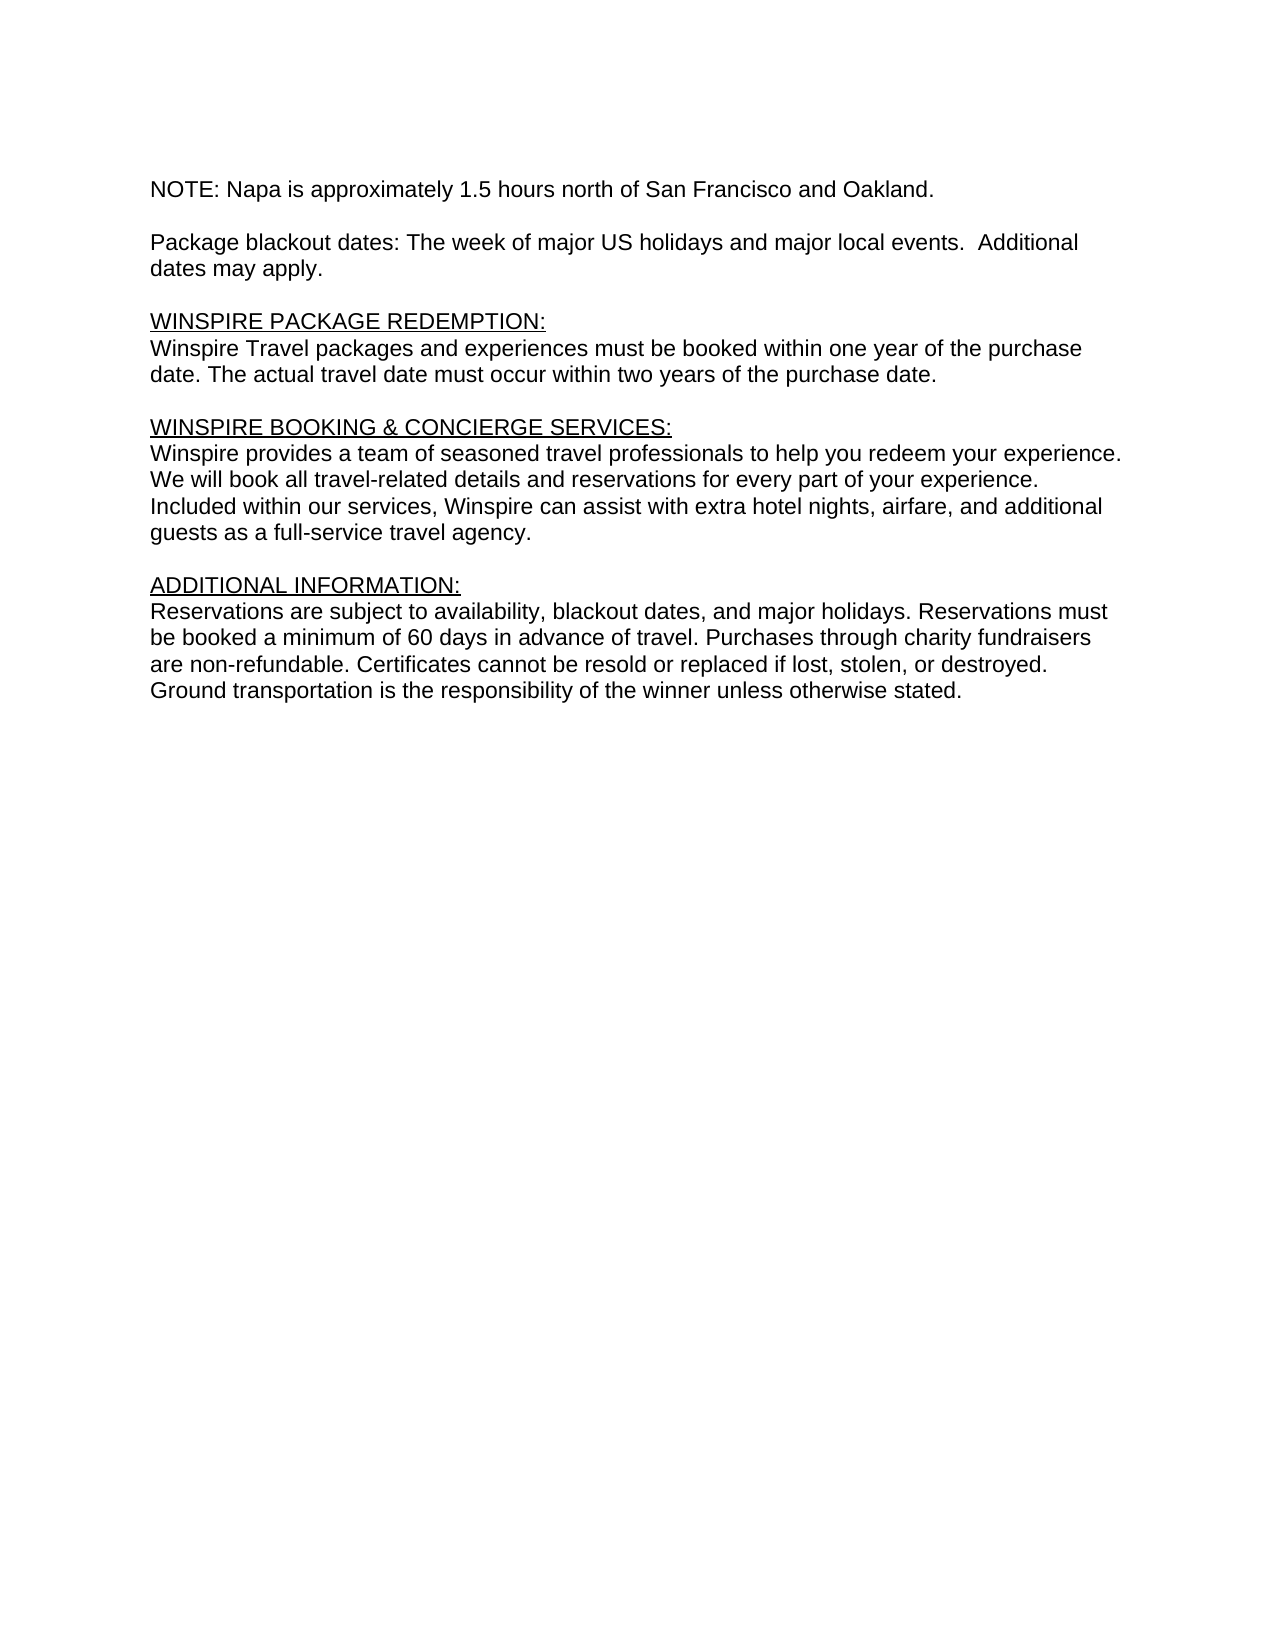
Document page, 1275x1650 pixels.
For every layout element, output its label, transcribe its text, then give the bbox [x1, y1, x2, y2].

text WINSPIRE PACKAGE REDEMPTION: [150, 308, 1125, 334]
text Reservations are subject to availability, blackout dates, and major holidays. Reservations must be booked a minimum of 60 days in advance of travel. Purchases through charity fundraisers are non-refundable. Certificates cannot be resold or replaced if lost, stolen, or destroyed. Ground transportation is the responsibility of the winner unless otherwise stated. [150, 598, 1125, 703]
text NOTE: Napa is approximately 1.5 hours north of San Francisco and Oakland. [150, 176, 1125, 203]
text Winspire Travel packages and experiences must be booked within one year of the purchase date. The actual travel date must occur within two years of the purchase date. [150, 334, 1125, 387]
text ADDITIONAL INFORMATION: [150, 572, 1125, 598]
text Package blackout dates: The week of major US holidays and major local events. Additional dates may apply. [150, 229, 1125, 282]
text Winspire provides a team of seasoned travel professionals to help you redeem your experience. We will book all travel-related details and reservations for every part of your experience. Included within our services, Winspire can assist with extra hotel nights, airfare, and additional guests as a full-service travel agency. [150, 440, 1125, 545]
text WINSPIRE BOOKING & CONCIERGE SERVICES: [150, 413, 1125, 440]
